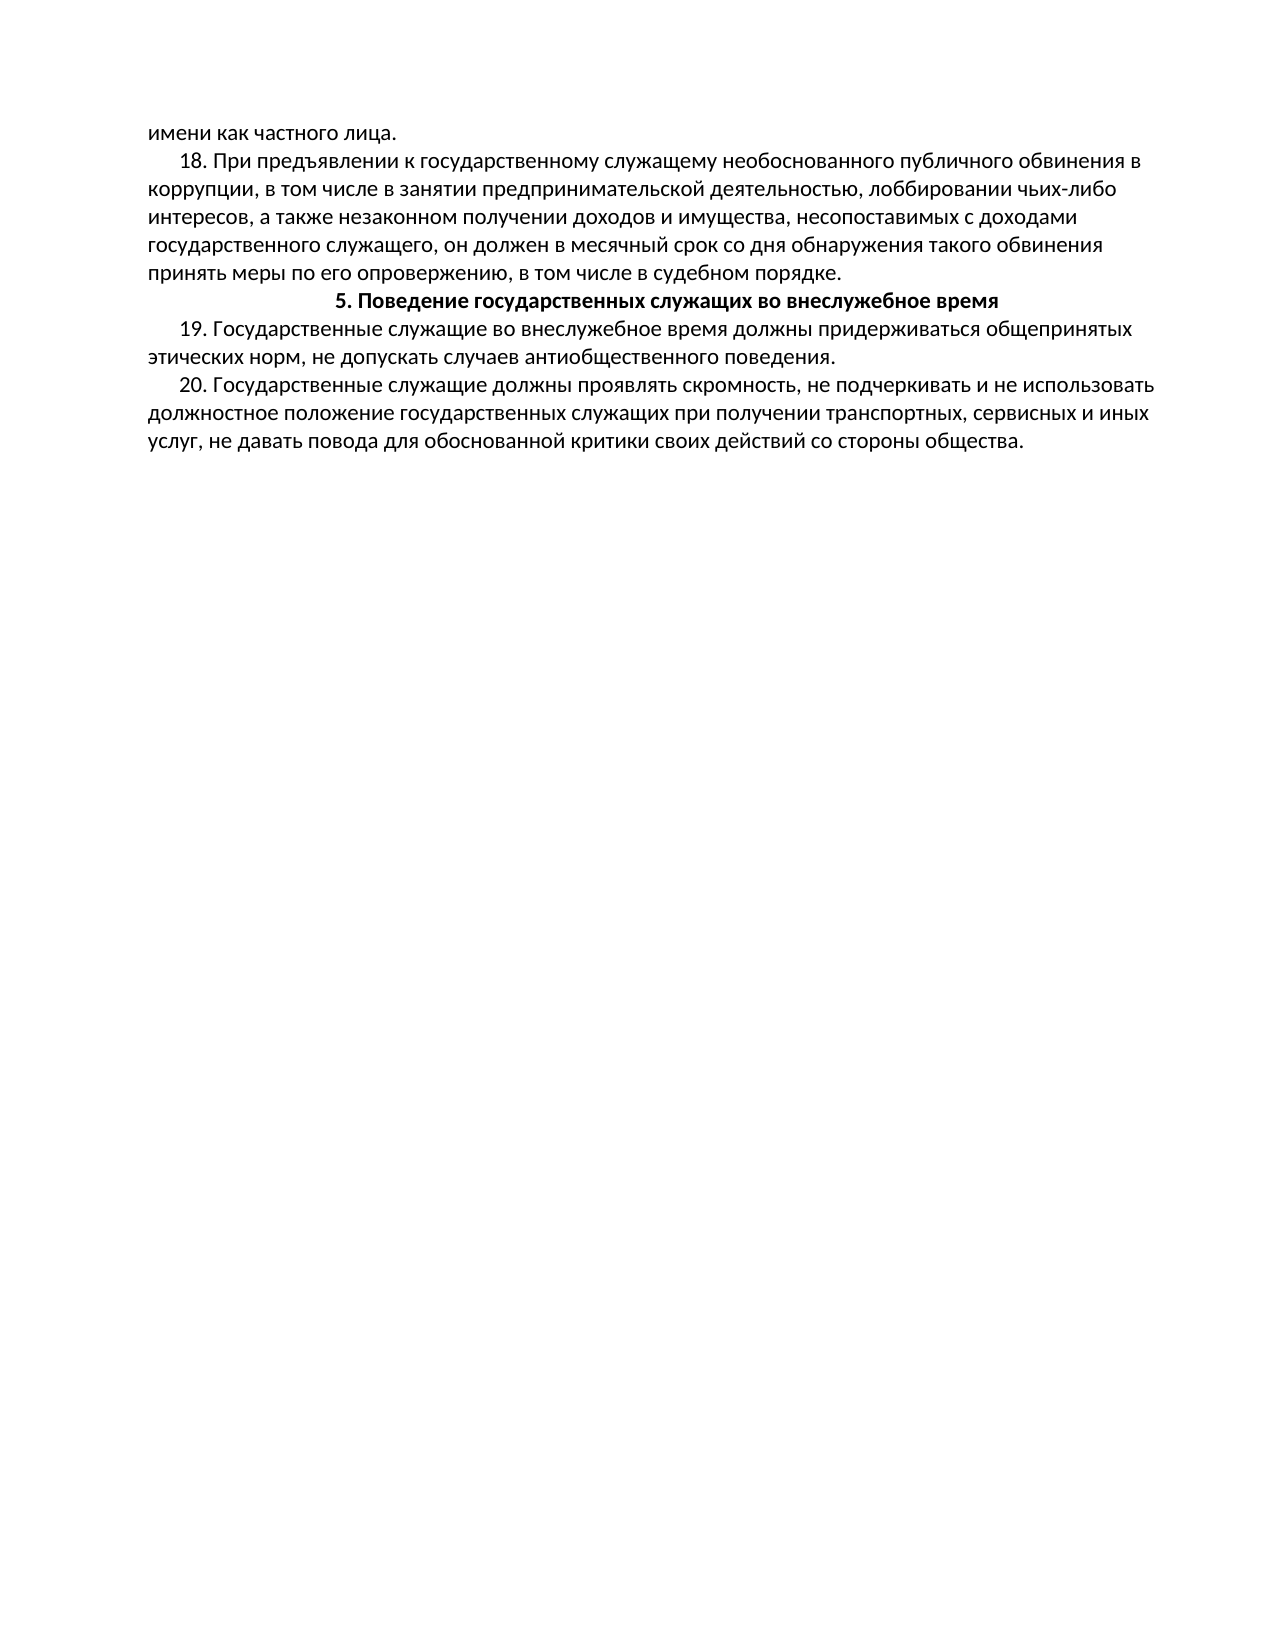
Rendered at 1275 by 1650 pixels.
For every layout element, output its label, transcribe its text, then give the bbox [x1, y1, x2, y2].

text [148, 118, 1186, 286]
text 19. Государственные служащие во внеслужебное время должны придерживаться общепринятых этических норм, не допускать случаев антиобщественного поведения. 20. Государственные служащие должны проявлять скромность, не подчеркивать и не использовать должностное положение государственных служащих при получении транспортных, сервисных и иных услуг, не давать повода для обоснованной критики своих действий со стороны общества. [148, 314, 1186, 454]
text 5. Поведение государственных служащих во внеслужебное время [148, 286, 1186, 314]
